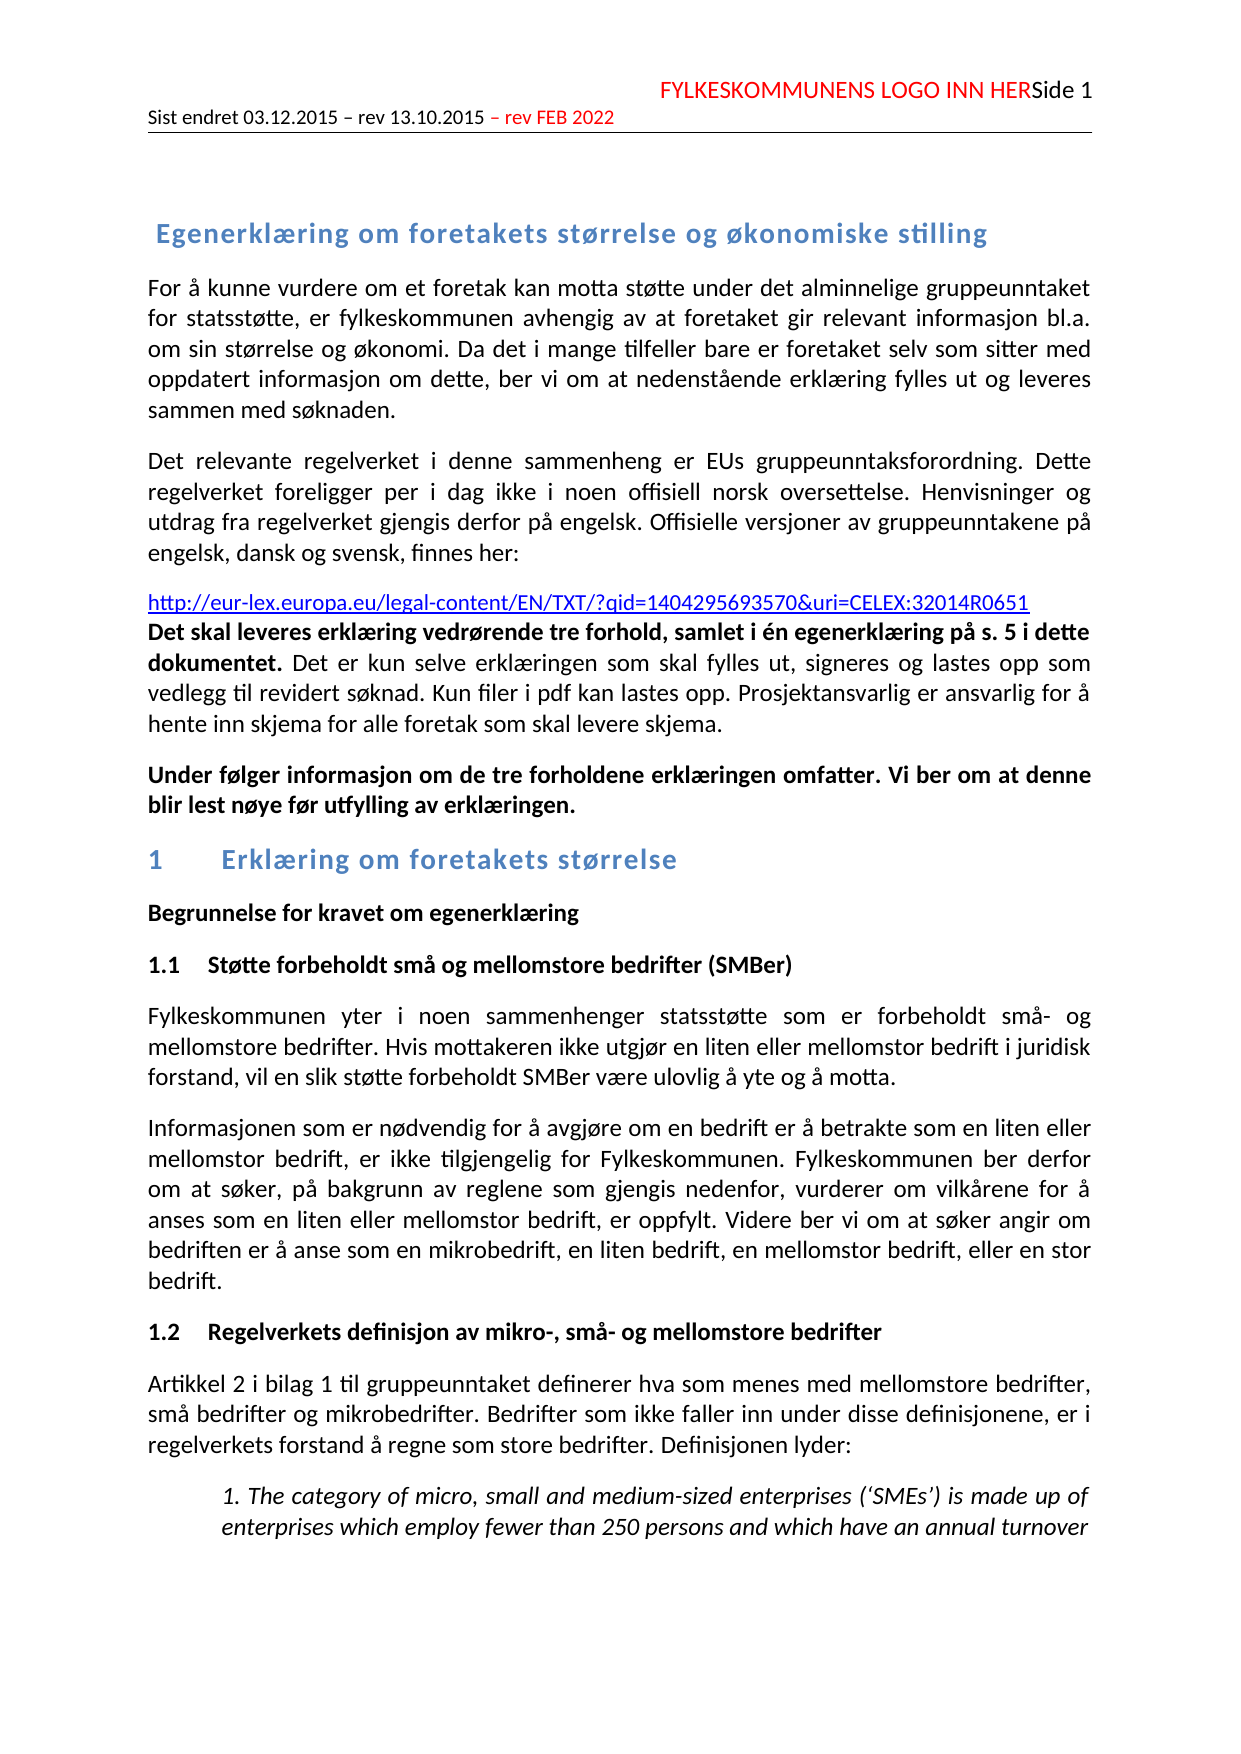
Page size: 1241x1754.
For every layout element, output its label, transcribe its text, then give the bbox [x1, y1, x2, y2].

text Under følger informasjon om de tre forholdene erklæringen omfatter. Vi ber om at denne blir lest nøye før utfylling av erklæringen. [148, 759, 1092, 820]
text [221, 1480, 1092, 1541]
text Fylkeskommunen yter i noen sammenhenger statsstøtte som er forbeholdt små- og mellomstore bedrifter. Hvis mottakeren ikke utgjør en liten eller mellomstor bedrift i juridisk forstand, vil en slik støtte forbeholdt SMBer være ulovlig å yte og å motta. [148, 1000, 1092, 1092]
text 1 Erklæring om foretakets størrelse [148, 841, 1092, 877]
text For å kunne vurdere om et foretak kan motta støtte under det alminnelige gruppeunntaket for statsstøtte, er fylkeskommunen avhengig av at foretaket gir relevant informasjon bl.a. om sin størrelse og økonomi. Da det i mange tilfeller bare er foretaket selv som sitter med oppdatert informasjon om dette, ber vi om at nedenstående erklæring fylles ut og leveres sammen med søknaden. [148, 272, 1092, 424]
text Artikkel 2 i bilag 1 til gruppeunntaket definerer hva som menes med mellomstore bedrifter, små bedrifter og mikrobedrifter. Bedrifter som ikke faller inn under disse definisjonene, er i regelverkets forstand å regne som store bedrifter. Definisjonen lyder: [148, 1368, 1092, 1459]
text Informasjonen som er nødvendig for å avgjøre om en bedrift er å betrakte som en liten eller mellomstor bedrift, er ikke tilgjengelig for Fylkeskommunen. Fylkeskommunen ber derfor om at søker, på bakgrunn av reglene som gjengis nedenfor, vurderer om vilkårene for å anses som en liten eller mellomstor bedrift, er oppfylt. Videre ber vi om at søker angir om bedriften er å anse som en mikrobedrift, en liten bedrift, en mellomstor bedrift, eller en stor bedrift. [148, 1112, 1092, 1296]
text Regelverkets definisjon av mikro-, små- og mellomstore bedrifter [148, 1316, 1092, 1347]
text Det relevante regelverket i denne sammenheng er EUs gruppeunntaksforordning. Dette regelverket foreligger per i dag ikke i noen offisiell norsk oversettelse. Henvisninger og utdrag fra regelverket gjengis derfor på engelsk. Offisielle versjoner av gruppeunntakene på engelsk, dansk og svensk, finnes her: [148, 445, 1092, 567]
text http://eur-lex.europa.eu/legal-content/EN/TXT/?qid=1404295693570&uri=CELEX:32014R0651 Det skal leveres erklæring vedrørende tre forhold, samlet i én egenerklæring på s. 5 i dette dokumentet. Det er kun selve erklæringen som skal fylles ut, signeres og lastes opp som vedlegg til revidert søknad. Kun filer i pdf kan lastes opp. Prosjektansvarlig er ansvarlig for å hente inn skjema for alle foretak som skal levere skjema. [148, 588, 1092, 738]
text Støtte forbeholdt små og mellomstore bedrifter (SMBer) [148, 949, 1092, 979]
text Begrunnelse for kravet om egenerklæring [148, 897, 1092, 928]
text Egenerklæring om foretakets størrelse og økonomiske stilling [148, 215, 1092, 251]
